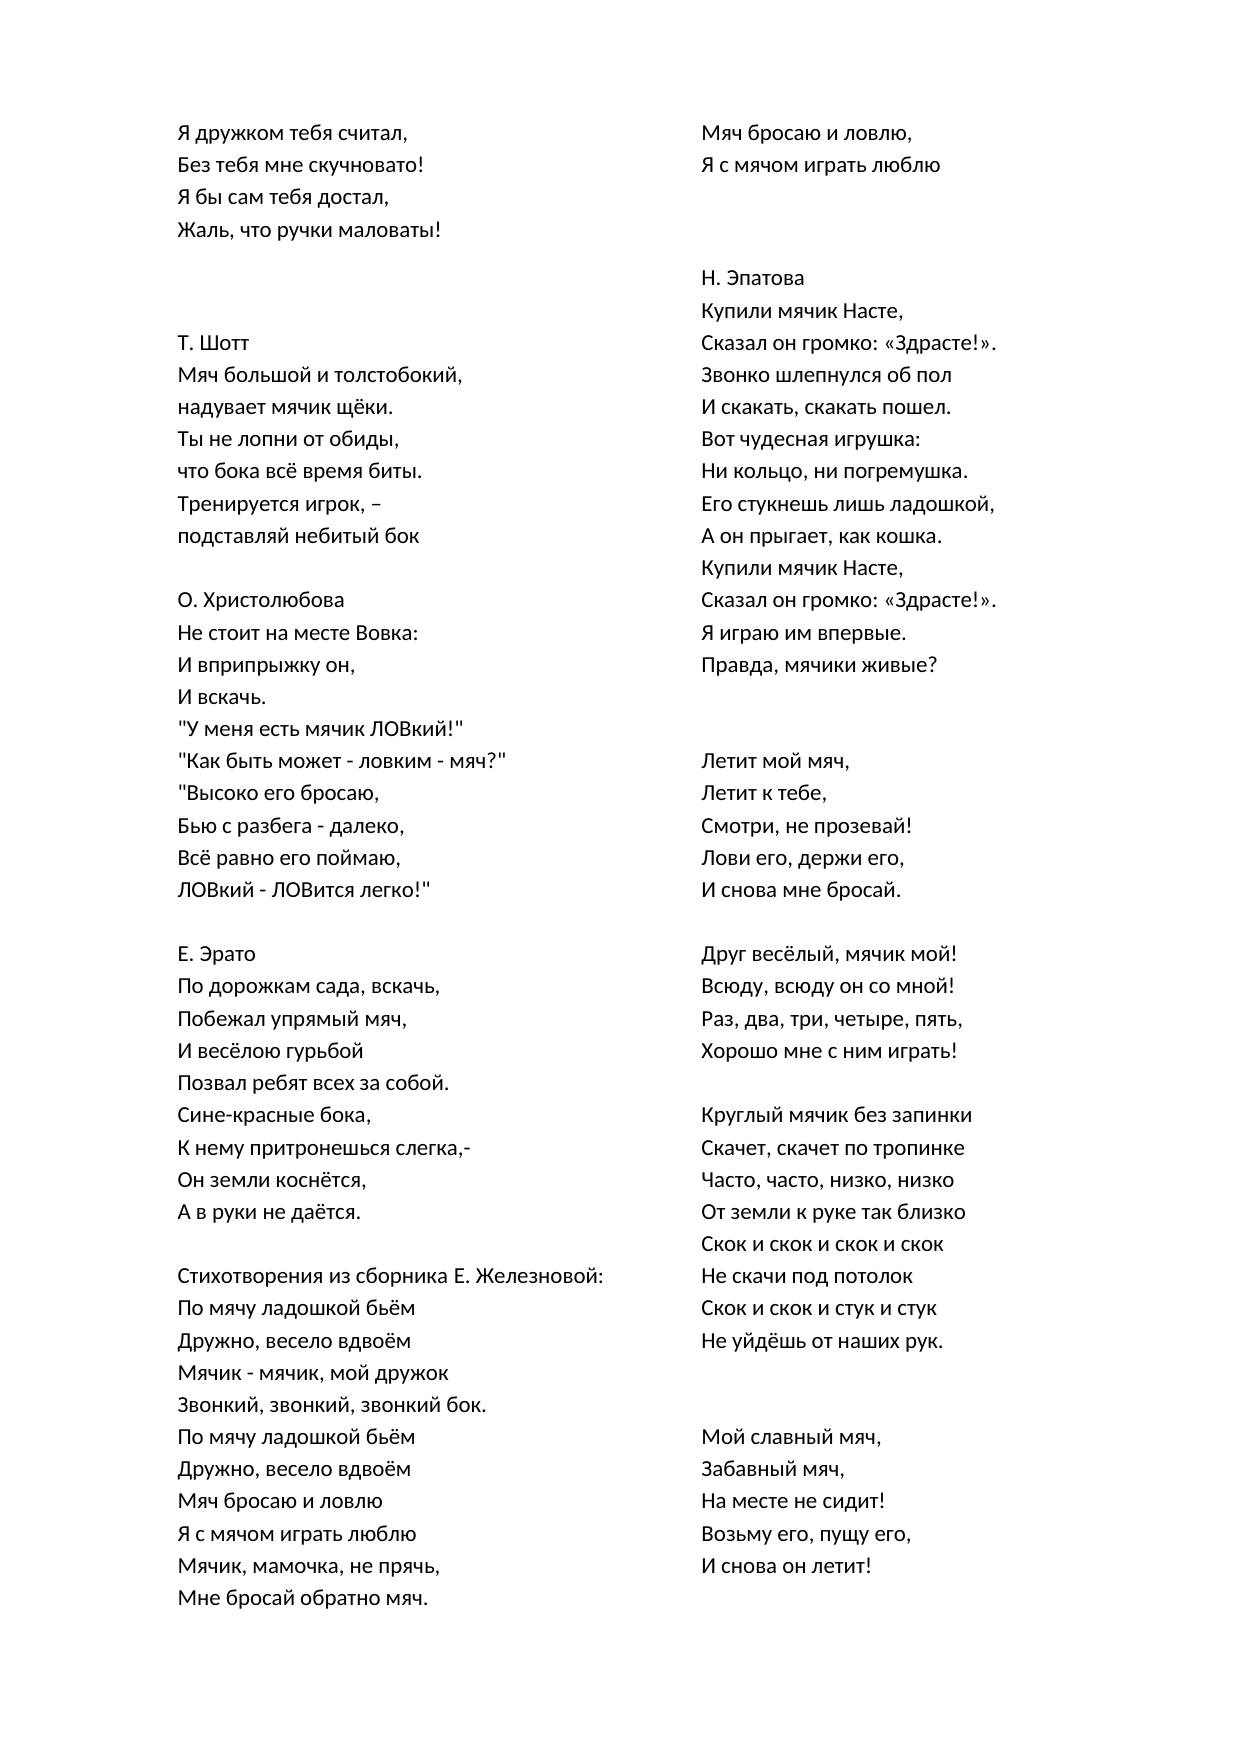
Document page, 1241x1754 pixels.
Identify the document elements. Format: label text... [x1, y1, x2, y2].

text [177, 118, 627, 303]
text Т. Шотт Мяч большой и толстобокий, надувает мячик щёки. Ты не лопни от обиды, что бока всё время биты. Тренируется игрок, – подставляй небитый бок О. Христолюбова Не стоит на месте Вовка: И вприпрыжку он, И вскачь. "У меня есть мячик ЛОВкий!" "Как быть может - ловким - мяч?" "Высоко его бросаю, Бью с разбега - далеко, Всё равно его поймаю, ЛОВкий - ЛОВится легко!" Е. Эрато По дорожкам сада, вскачь, Побежал упрямый мяч, И весёлою гурьбой Позвал ребят всех за собой. Сине-красные бока, К нему притронешься слегка,- Он земли коснётся, А в руки не даётся. Стихотворения из сборника Е. Железновой: По мячу ладошкой бьём Дружно, весело вдвоём Мячик - мячик, мой дружок Звонкий, звонкий, звонкий бок. По мячу ладошкой бьём Дружно, весело вдвоём Мяч бросаю и ловлю Я с мячом играть люблю Мячик, мамочка, не прячь, Мне бросай обратно мяч. Мяч бросаю и ловлю, Я с мячом играть люблю [177, 328, 627, 1611]
text Т. Шотт Мяч большой и толстобокий, надувает мячик щёки. Ты не лопни от обиды, что бока всё время биты. Тренируется игрок, – подставляй небитый бок О. Христолюбова Не стоит на месте Вовка: И вприпрыжку он, И вскачь. "У меня есть мячик ЛОВкий!" "Как быть может - ловким - мяч?" "Высоко его бросаю, Бью с разбега - далеко, Всё равно его поймаю, ЛОВкий - ЛОВится легко!" Е. Эрато По дорожкам сада, вскачь, Побежал упрямый мяч, И весёлою гурьбой Позвал ребят всех за собой. Сине-красные бока, К нему притронешься слегка,- Он земли коснётся, А в руки не даётся. Стихотворения из сборника Е. Железновой: По мячу ладошкой бьём Дружно, весело вдвоём Мячик - мячик, мой дружок Звонкий, звонкий, звонкий бок. По мячу ладошкой бьём Дружно, весело вдвоём Мяч бросаю и ловлю Я с мячом играть люблю Мячик, мамочка, не прячь, Мне бросай обратно мяч. Мяч бросаю и ловлю, Я с мячом играть люблю [701, 118, 1152, 238]
